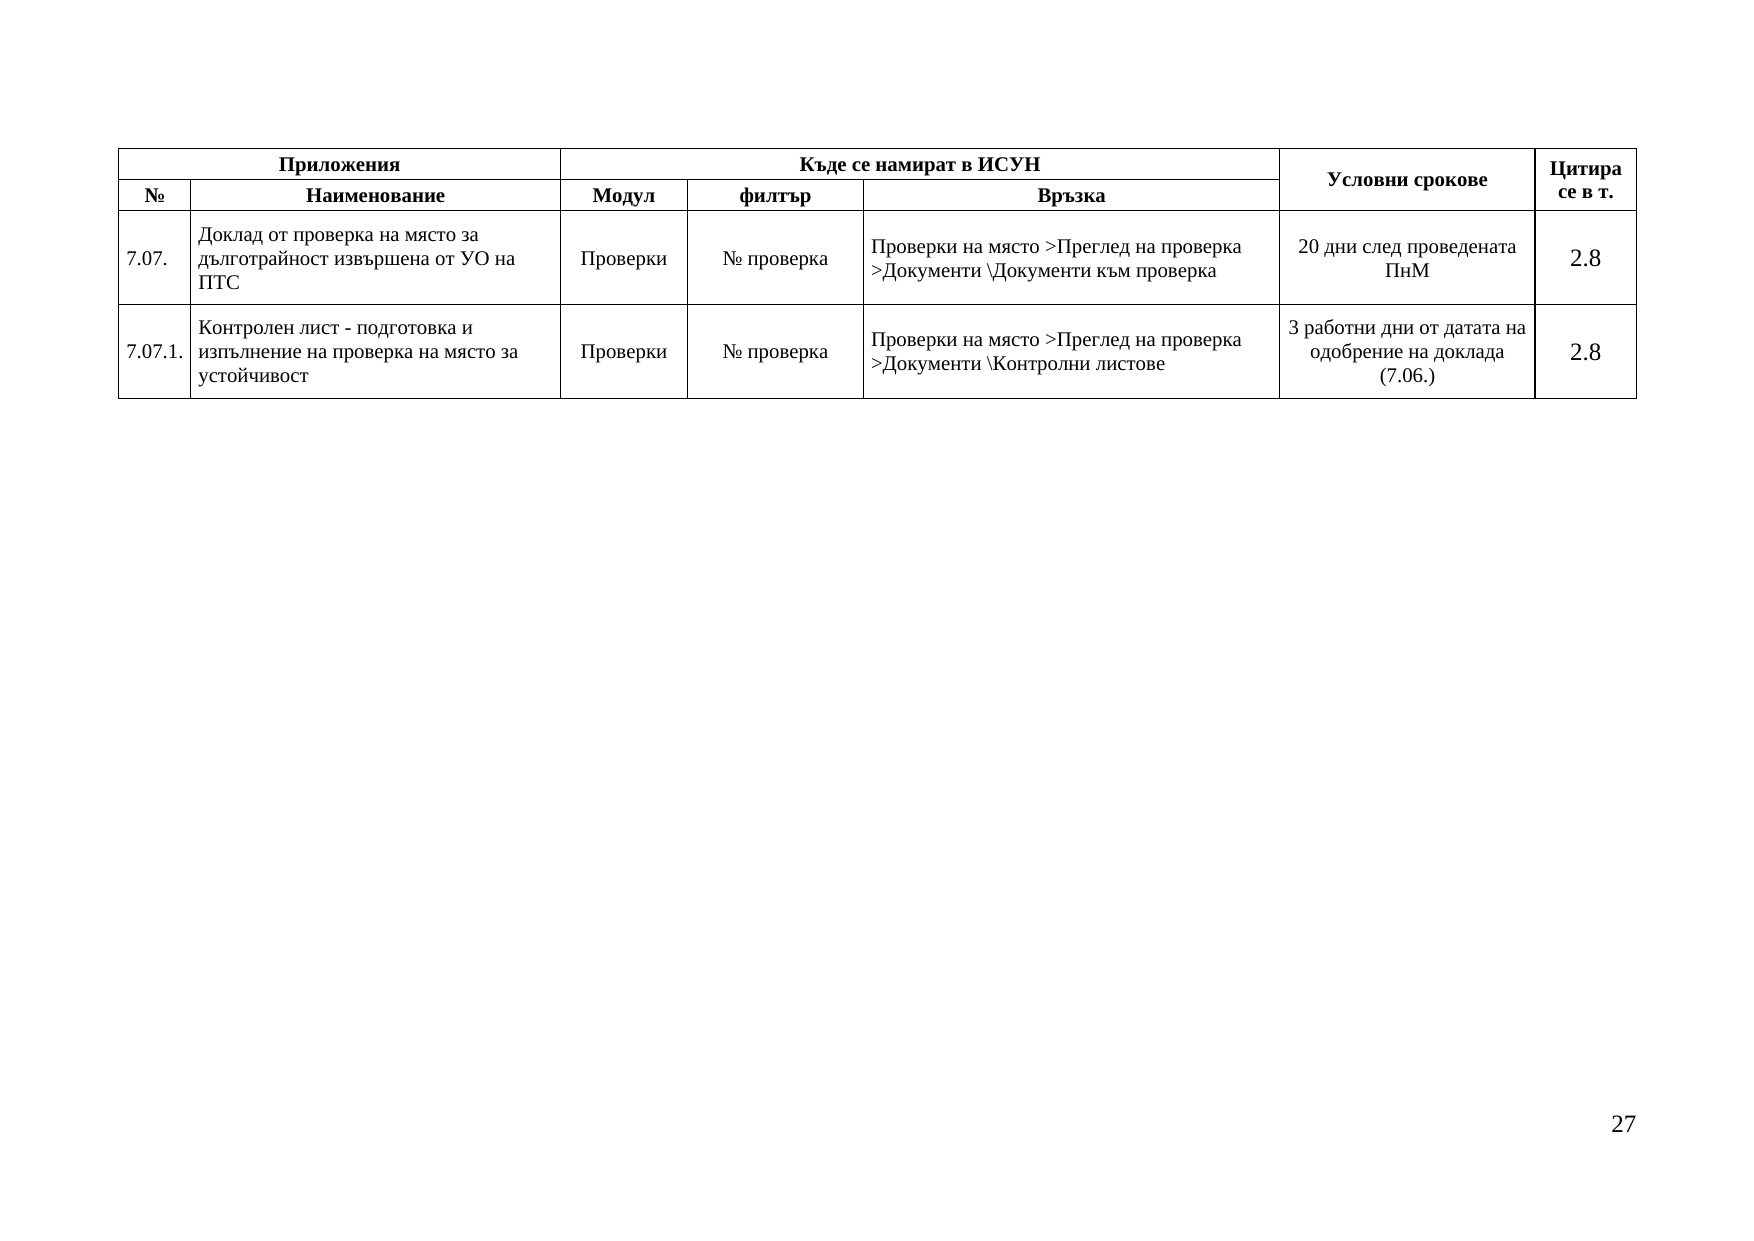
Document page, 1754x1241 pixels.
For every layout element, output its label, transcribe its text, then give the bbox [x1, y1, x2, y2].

table_cell № [119, 180, 190, 210]
table_header Цитира се в т. [1536, 149, 1636, 210]
table_cell Доклад от проверка на място за дълготрайност извършена от УО на ПТС [191, 211, 560, 304]
table_cell 2.8 [1536, 305, 1636, 398]
table_cell Проверки [561, 211, 687, 304]
table_cell 7.07.1. [119, 305, 190, 398]
table_header Приложения [119, 149, 560, 179]
table_cell 2.8 [1536, 211, 1636, 304]
table_cell 7.07. [119, 211, 190, 304]
table_cell № проверка [688, 211, 863, 304]
table_cell Проверки на място >Преглед на проверка >Документи \Документи към проверка [864, 211, 1279, 304]
table_header Условни срокове [1280, 149, 1534, 210]
table_cell Модул [561, 180, 687, 210]
table_cell Проверки [561, 305, 687, 398]
table_cell Наименование [191, 180, 560, 210]
table_cell Проверки на място >Преглед на проверка >Документи \Контролни листове [864, 305, 1279, 398]
table_cell 20 дни след проведената ПнМ [1280, 211, 1534, 304]
table_cell Контролен лист - подготовка и изпълнение на проверка на място за устойчивост [191, 305, 560, 398]
table_cell Връзка [864, 180, 1279, 210]
table_cell филтър [688, 180, 863, 210]
table_cell 3 работни дни от датата на одобрение на доклада (7.06.) [1280, 305, 1534, 398]
table_header Къде се намират в ИСУН [561, 149, 1279, 179]
table_cell № проверка [688, 305, 863, 398]
